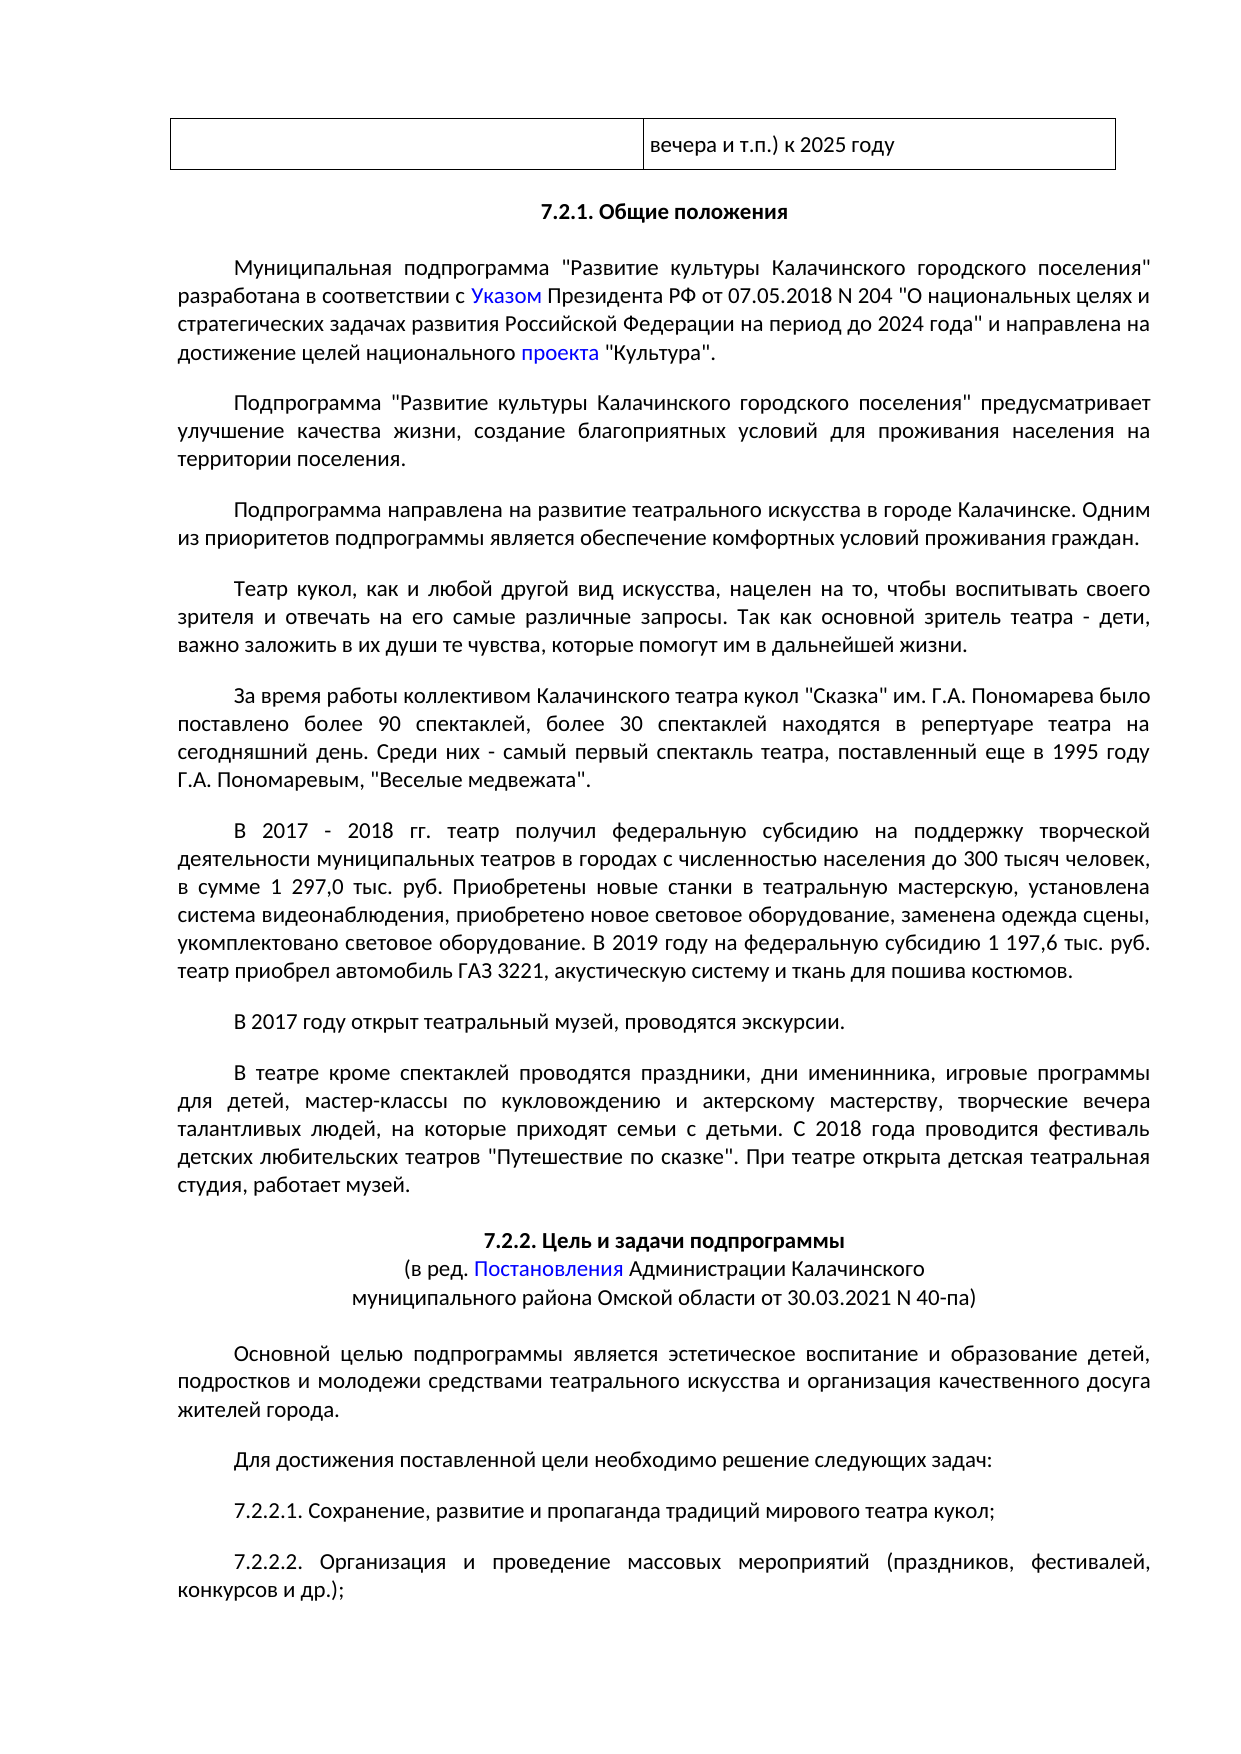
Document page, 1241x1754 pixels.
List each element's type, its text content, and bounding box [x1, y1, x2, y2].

title 7.2.1. Общие положения [177, 197, 1152, 226]
text За время работы коллективом Калачинского театра кукол "Сказка" им. Г.А. Пономарева было поставлено более 90 спектаклей, более 30 спектаклей находятся в репертуаре театра на сегодняшний день. Среди них - самый первый спектакль театра, поставленный еще в 1995 году Г.А. Пономаревым, "Веселые медвежата". [177, 681, 1152, 793]
title 7.2.2. Цель и задачи подпрограммы [177, 1227, 1152, 1254]
text Основной целью подпрограммы является эстетическое воспитание и образование детей, подростков и молодежи средствами театрального искусства и организация качественного досуга жителей города. [177, 1339, 1152, 1423]
text В 2017 году открыт театральный музей, проводятся экскурсии. [177, 1007, 1152, 1036]
text Подпрограмма "Развитие культуры Калачинского городского поселения" предусматривает улучшение качества жизни, создание благоприятных условий для проживания населения на территории поселения. [177, 388, 1152, 473]
text муниципального района Омской области от 30.03.2021 N 40-па) [177, 1283, 1152, 1311]
text (в ред. Постановления Администрации Калачинского [177, 1254, 1152, 1283]
text Подпрограмма направлена на развитие театрального искусства в городе Калачинске. Одним из приоритетов подпрограммы является обеспечение комфортных условий проживания граждан. [177, 496, 1152, 552]
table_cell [644, 119, 1115, 168]
text 7.2.2.1. Сохранение, развитие и пропаганда традиций мирового театра кукол; [177, 1497, 1152, 1524]
text Для достижения поставленной цели необходимо решение следующих задач: [177, 1446, 1152, 1474]
text В театре кроме спектаклей проводятся праздники, дни именинника, игровые программы для детей, мастер-классы по кукловождению и актерскому мастерству, творческие вечера талантливых людей, на которые приходят семьи с детьми. С 2018 года проводится фестиваль детских любительских театров "Путешествие по сказке". При театре открыта детская театральная студия, работает музей. [177, 1058, 1152, 1198]
text Муниципальная подпрограмма "Развитие культуры Калачинского городского поселения" разработана в соответствии с Указом Президента РФ от 07.05.2018 N 204 "О национальных целях и стратегических задачах развития Российской Федерации на период до 2024 года" и направлена на достижение целей национального проекта "Культура". [177, 253, 1152, 366]
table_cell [171, 119, 643, 168]
text 7.2.2.2. Организация и проведение массовых мероприятий (праздников, фестивалей, конкурсов и др.); [177, 1547, 1152, 1603]
text Театр кукол, как и любой другой вид искусства, нацелен на то, чтобы воспитывать своего зрителя и отвечать на его самые различные запросы. Так как основной зритель театра - дети, важно заложить в их души те чувства, которые помогут им в дальнейшей жизни. [177, 574, 1152, 658]
text В 2017 - 2018 гг. театр получил федеральную субсидию на поддержку творческой деятельности муниципальных театров в городах с численностью населения до 300 тысяч человек, в сумме 1 297,0 тыс. руб. Приобретены новые станки в театральную мастерскую, установлена система видеонаблюдения, приобретено новое световое оборудование, заменена одежда сцены, укомплектовано световое оборудование. В 2019 году на федеральную субсидию 1 197,6 тыс. руб. театр приобрел автомобиль ГАЗ 3221, акустическую систему и ткань для пошива костюмов. [177, 816, 1152, 984]
